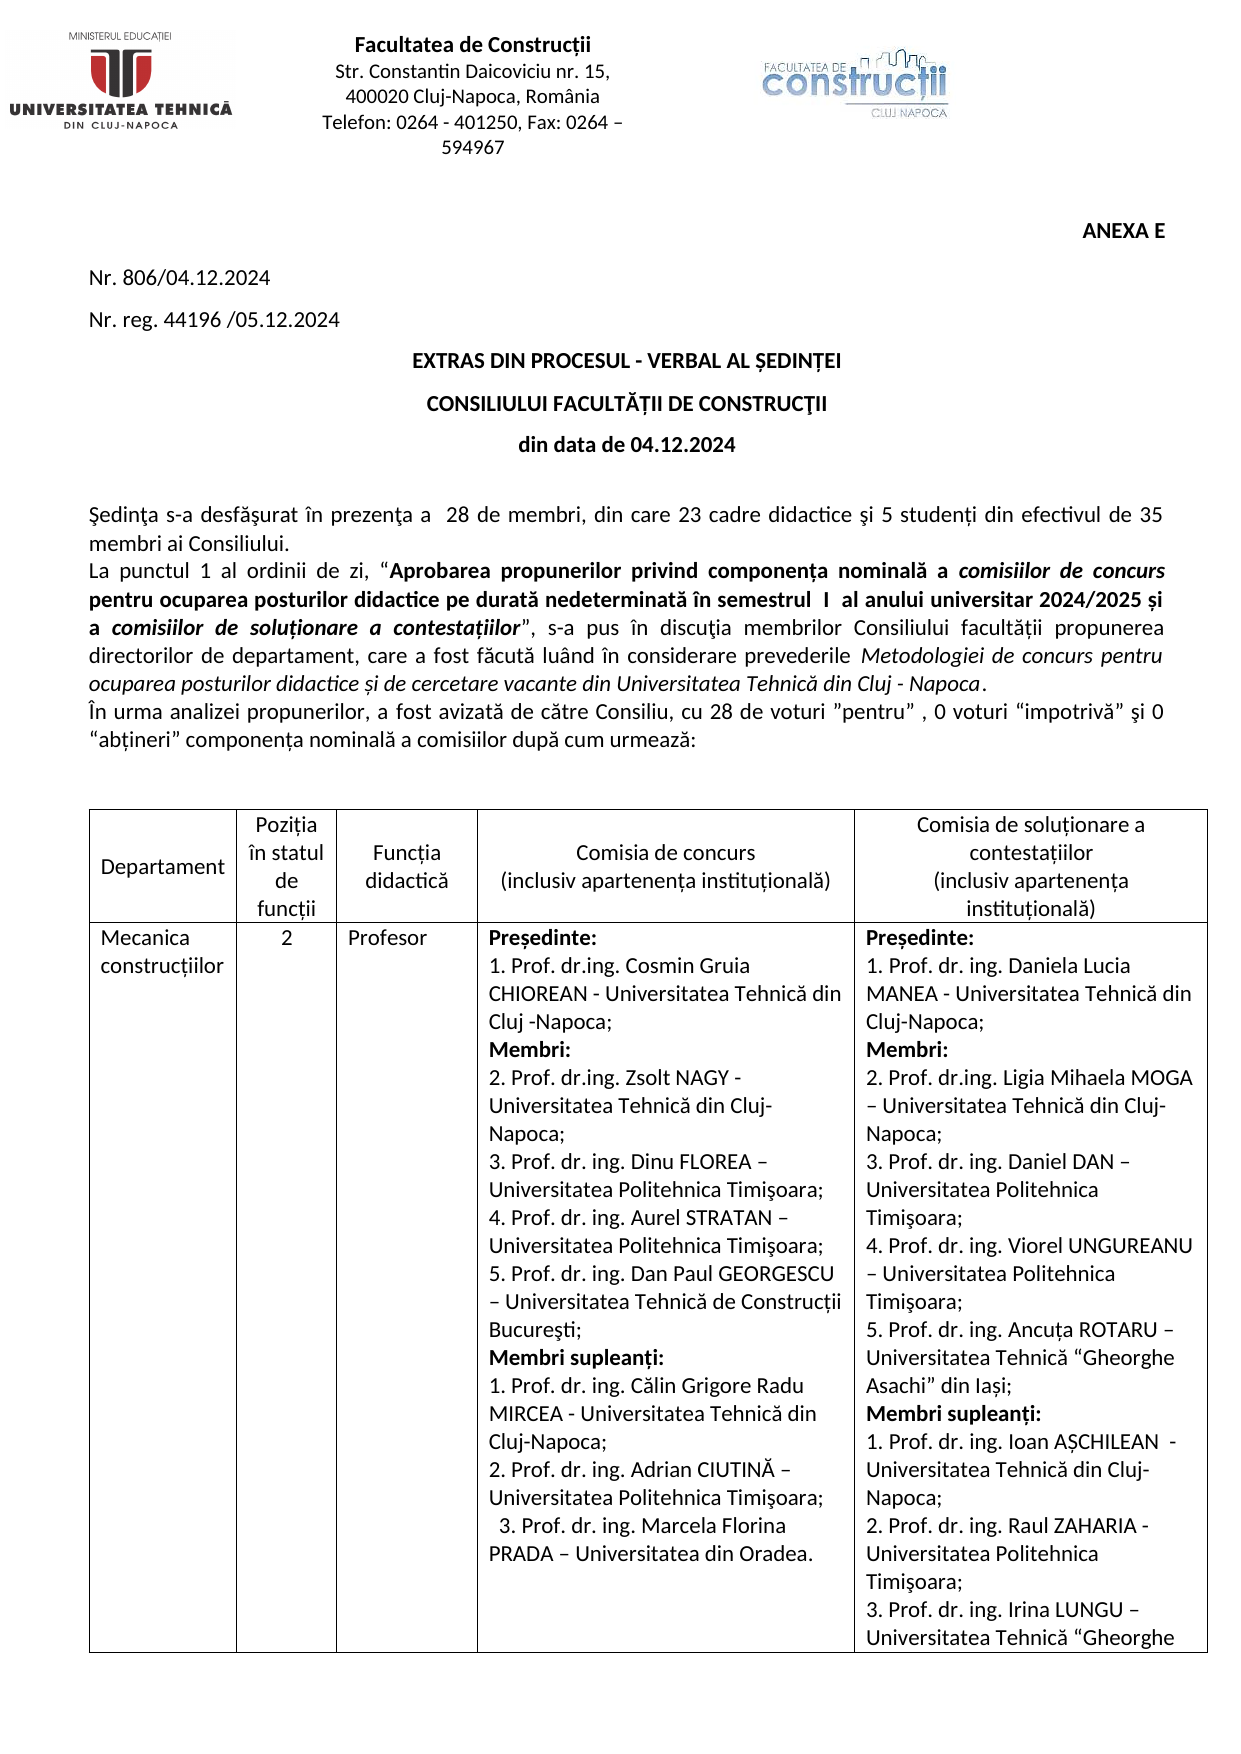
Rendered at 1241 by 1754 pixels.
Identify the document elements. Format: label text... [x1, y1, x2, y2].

table_header Comisia de soluționare a contestațiilor (inclusiv apartenența instituțională) [855, 810, 1207, 922]
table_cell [90, 923, 236, 1652]
table_header Funcția didactică [337, 810, 477, 922]
text Nr. reg. 44196 /05.12.2024 [89, 305, 1165, 333]
picture [752, 45, 956, 125]
table_header Poziția în statul de funcții [237, 810, 336, 922]
text Nr. 806/04.12.2024 [89, 263, 1165, 291]
text În urma analizei propunerilor, a fost avizată de către Consiliu, cu 28 de voturi ”pentru” , 0 voturi “impotrivă” şi 0 “abțineri” componența nominală a comisiilor după cum urmează: [89, 697, 1165, 753]
table_header Departament [90, 810, 236, 922]
table_header Comisia de concurs (inclusiv apartenența instituțională) [478, 810, 854, 922]
picture [4, 30, 237, 129]
text din data de 04.12.2024 [89, 431, 1165, 459]
text La punctul 1 al ordinii de zi, “Aprobarea propunerilor privind componența nominală a comisiilor de concurs pentru ocuparea posturilor didactice pe durată nedeterminată în semestrul I al anului universitar 2024/2025 și a comisiilor de soluționare a contestațiilor”, s-a pus în discuţia membrilor Consiliului facultății propunerea directorilor de departament, care a fost făcută luând în considerare prevederile Metodologiei de concurs pentru ocuparea posturilor didactice și de cercetare vacante din Universitatea Tehnică din Cluj - Napoca. [89, 557, 1165, 697]
text ANEXA E [89, 216, 1165, 244]
table_cell Profesor [337, 923, 477, 1652]
text Şedinţa s-a desfăşurat în prezenţa a 28 de membri, din care 23 cadre didactice şi 5 studenți din efectivul de 35 membri ai Consiliului. [89, 501, 1165, 557]
text CONSILIULUI FACULTĂȚII DE CONSTRUCŢII [89, 389, 1165, 417]
text EXTRAS DIN PROCESUL - VERBAL AL ȘEDINȚEI [89, 347, 1165, 375]
table_cell 2 [237, 923, 336, 1652]
